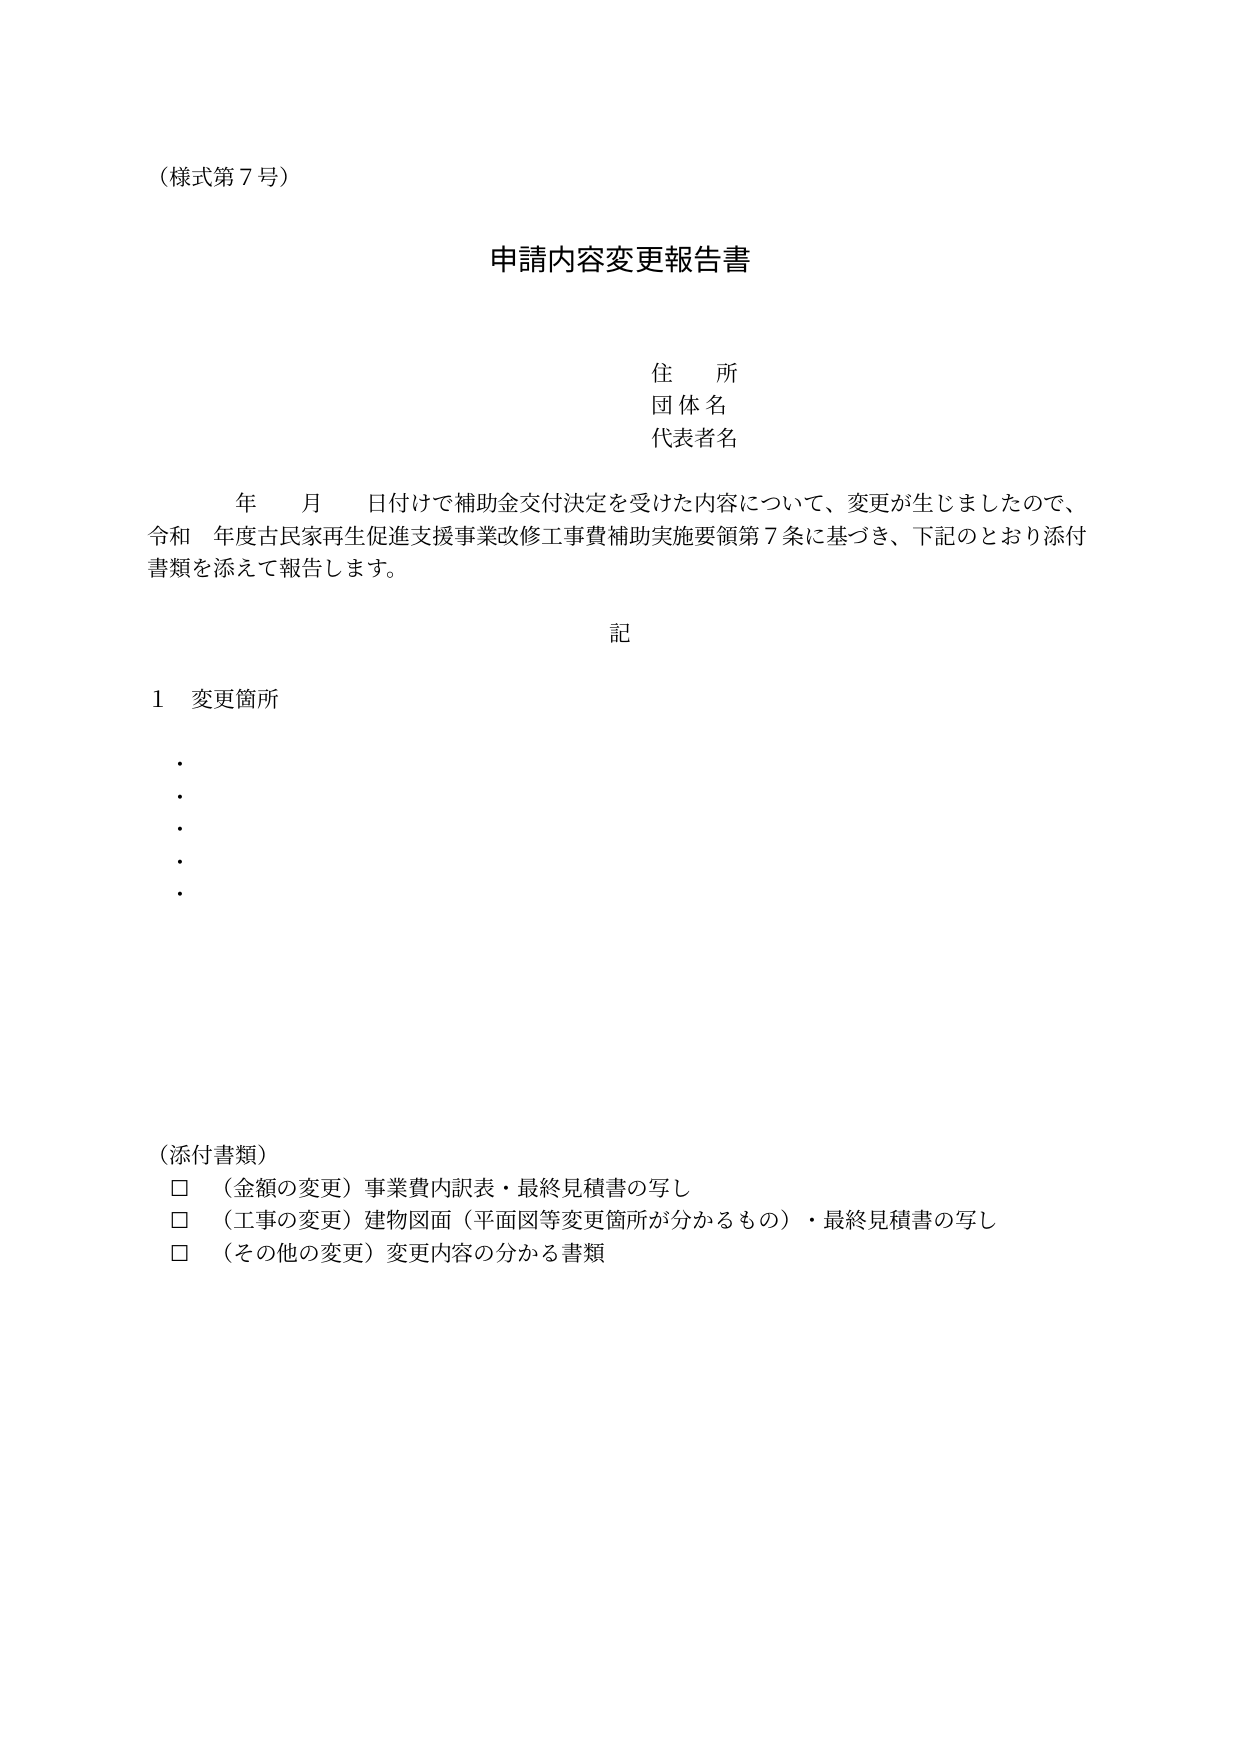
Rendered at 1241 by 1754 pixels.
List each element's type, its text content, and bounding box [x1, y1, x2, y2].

text ・ [148, 779, 1092, 812]
text ・ [148, 877, 1092, 909]
text 申請内容変更報告書 [148, 225, 1092, 290]
text 年 月 日付けで補助金交付決定を受けた内容について、変更が生じましたので、令和 年度古民家再生促進支援事業改修工事費補助実施要領第７条に基づき、下記のとおり添付書類を添えて報告します。 [148, 486, 1092, 583]
text 記 [148, 616, 1092, 649]
text （様式第７号） [148, 160, 1092, 192]
text ・ [148, 844, 1092, 877]
text （その他の変更）変更内容の分かる書類 [148, 1236, 1092, 1268]
text （添付書類） [148, 1138, 1092, 1170]
text ・ [148, 812, 1092, 844]
text ・ [148, 747, 1092, 779]
text （工事の変更）建物図面（平面図等変更箇所が分かるもの）・最終見積書の写し [148, 1203, 1092, 1236]
text 団 体 名 [148, 388, 1092, 421]
text １ 変更箇所 [148, 681, 1092, 714]
text 代表者名 [148, 421, 1092, 453]
text （金額の変更）事業費内訳表・最終見積書の写し [148, 1170, 1092, 1203]
text 住 所 [148, 355, 1092, 388]
